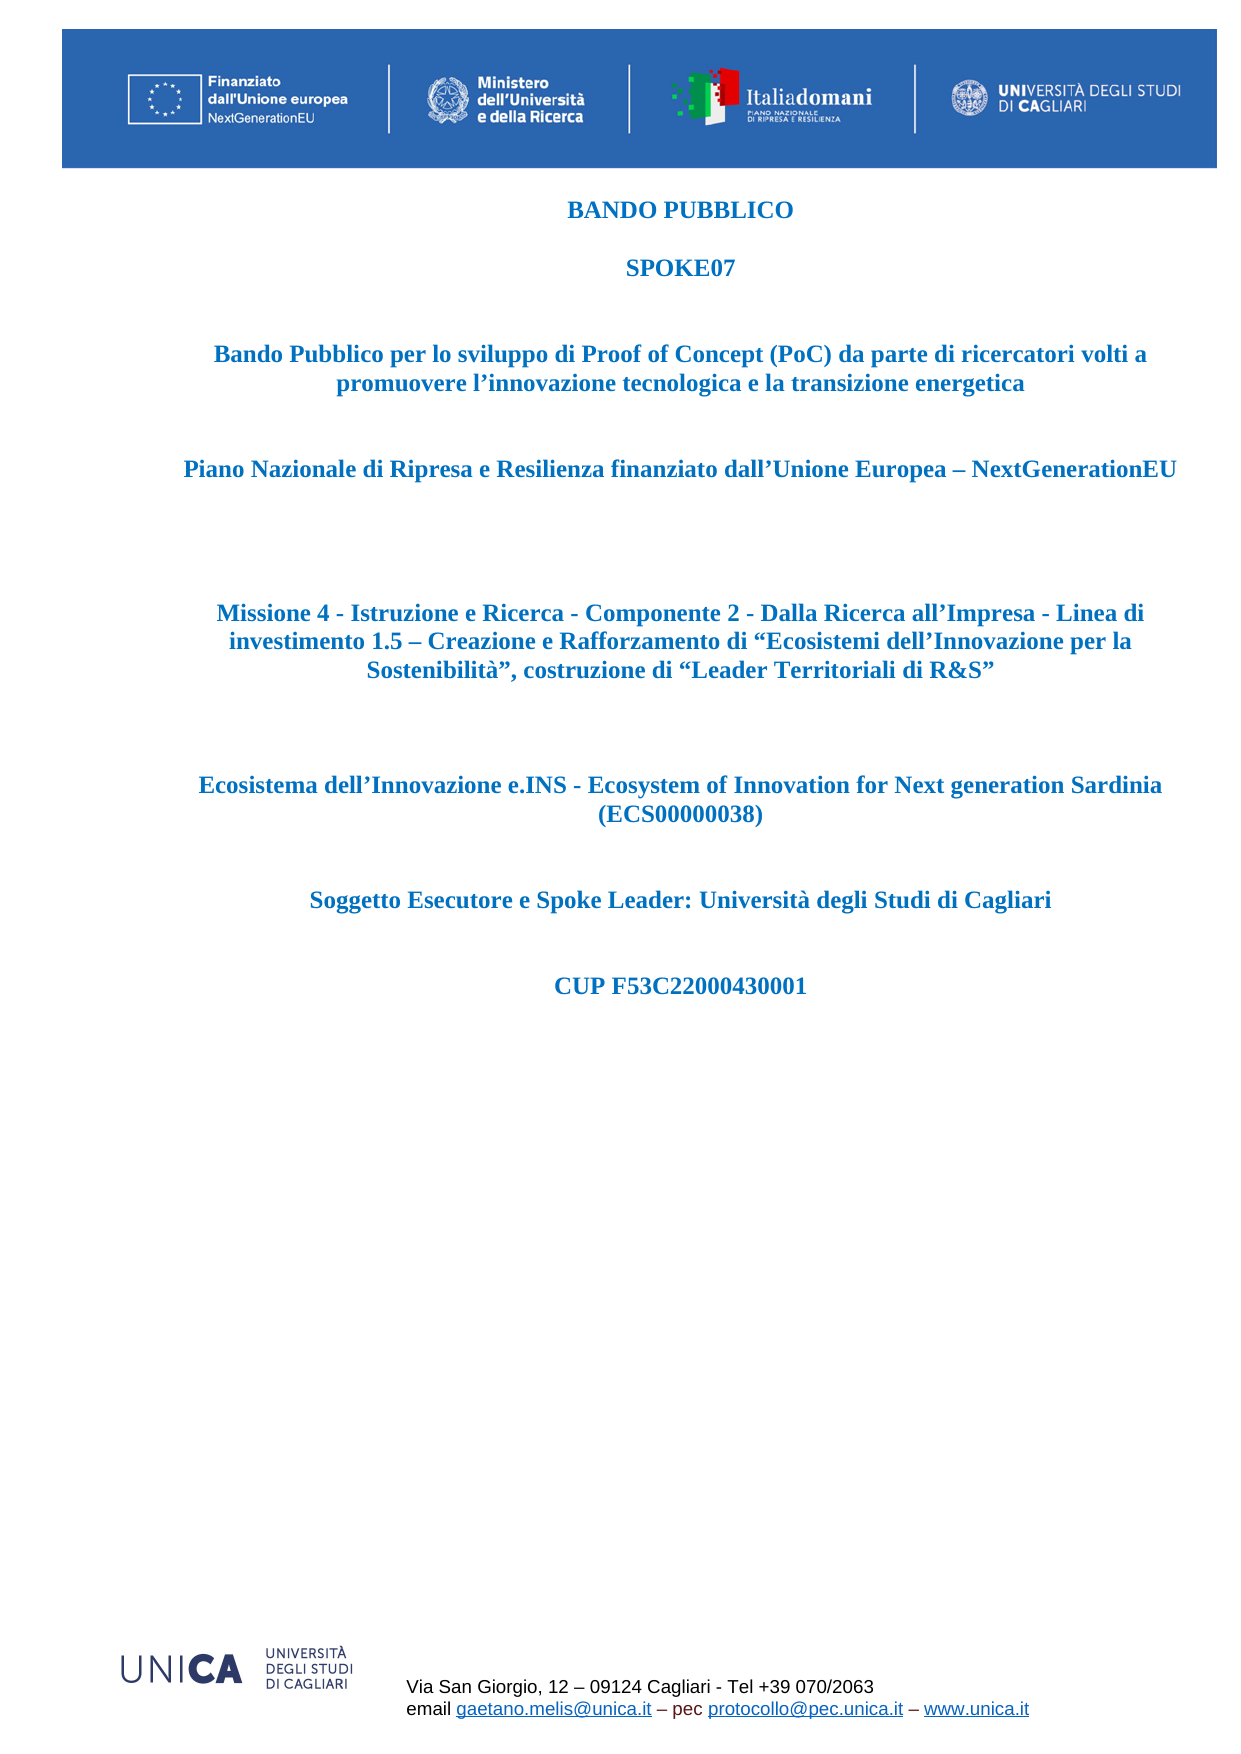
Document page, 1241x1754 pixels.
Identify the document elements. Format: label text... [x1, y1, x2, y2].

text SPOKE07 [165, 253, 1196, 281]
text Bando Pubblico per lo sviluppo di Proof of Concept (PoC) da parte di ricercatori volti a promuovere l’innovazione tecnologica e la transizione energetica [165, 339, 1196, 396]
text Ecosistema dell’Innovazione e.INS - Ecosystem of Innovation for Next generation Sardinia (ECS00000038) [165, 770, 1196, 828]
text Piano Nazionale di Ripresa e Resilienza finanziato dall’Unione Europea – NextGenerationEU [165, 454, 1196, 483]
picture [31, 1643, 433, 1754]
text CUP F53C22000430001 [165, 971, 1196, 1000]
picture [62, 29, 1218, 169]
text Soggetto Esecutore e Spoke Leader: Università degli Studi di Cagliari [165, 885, 1196, 914]
text Missione 4 - Istruzione e Ricerca - Componente 2 - Dalla Ricerca all’Impresa - Linea di investimento 1.5 – Creazione e Rafforzamento di “Ecosistemi dell’Innovazione per la Sostenibilità”, costruzione di “Leader Territoriali di R&S” [165, 598, 1196, 684]
text BANDO PUBBLICO [165, 195, 1196, 224]
